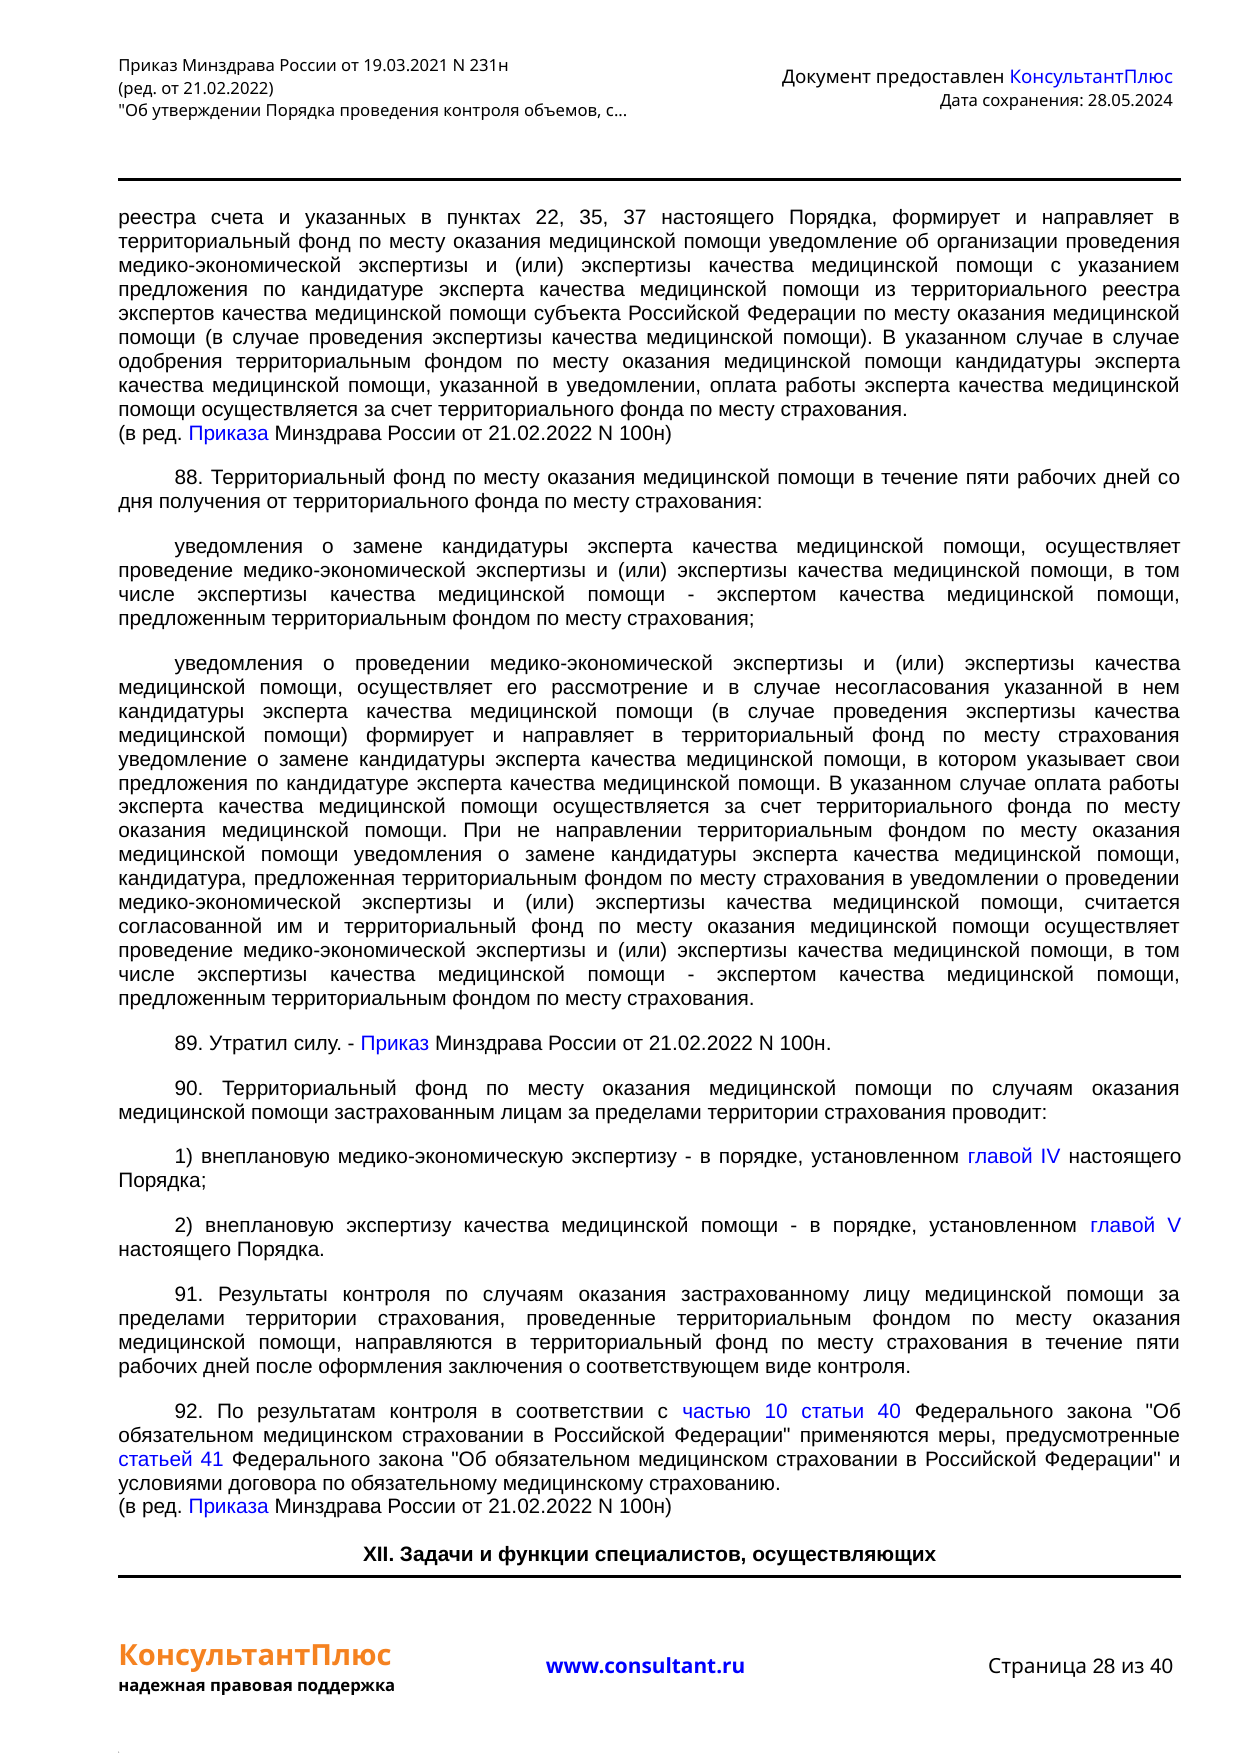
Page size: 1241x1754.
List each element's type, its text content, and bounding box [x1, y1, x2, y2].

text 91. Результаты контроля по случаям оказания застрахованному лицу медицинской помощи за пределами территории страхования, проведенные территориальным фондом по месту оказания медицинской помощи, направляются в территориальный фонд по месту страхования в течение пяти рабочих дней после оформления заключения о соответствующем виде контроля. [118, 1282, 1181, 1378]
text уведомления о проведении медико-экономической экспертизы и (или) экспертизы качества медицинской помощи, осуществляет его рассмотрение и в случае несогласования указанной в нем кандидатуры эксперта качества медицинской помощи (в случае проведения экспертизы качества медицинской помощи) формирует и направляет в территориальный фонд по месту страхования уведомление о замене кандидатуры эксперта качества медицинской помощи, в котором указывает свои предложения по кандидатуре эксперта качества медицинской помощи. В указанном случае оплата работы эксперта качества медицинской помощи осуществляется за счет территориального фонда по месту оказания медицинской помощи. При не направлении территориальным фондом по месту оказания медицинской помощи уведомления о замене кандидатуры эксперта качества медицинской помощи, кандидатура, предложенная территориальным фондом по месту страхования в уведомлении о проведении медико-экономической экспертизы и (или) экспертизы качества медицинской помощи, считается согласованной им и территориальный фонд по месту оказания медицинской помощи осуществляет проведение медико-экономической экспертизы и (или) экспертизы качества медицинской помощи, в том числе экспертизы качества медицинской помощи - экспертом качества медицинской помощи, предложенным территориальным фондом по месту страхования. [118, 651, 1181, 1010]
text 1) внеплановую медико-экономическую экспертизу - в порядке, установленном главой IV настоящего Порядка; [118, 1144, 1181, 1192]
title XII. Задачи и функции специалистов, осуществляющих [118, 1542, 1181, 1566]
text (в ред. Приказа Минздрава России от 21.02.2022 N 100н) [118, 420, 1181, 444]
text 92. По результатам контроля в соответствии с частью 10 статьи 40 Федерального закона "Об обязательном медицинском страховании в Российской Федерации" применяются меры, предусмотренные статьей 41 Федерального закона "Об обязательном медицинском страховании в Российской Федерации" и условиями договора по обязательному медицинскому страхованию. [118, 1398, 1181, 1494]
text 2) внеплановую экспертизу качества медицинской помощи - в порядке, установленном главой V настоящего Порядка. [118, 1213, 1181, 1261]
text (в ред. Приказа Минздрава России от 21.02.2022 N 100н) [118, 1494, 1181, 1518]
text 90. Территориальный фонд по месту оказания медицинской помощи по случаям оказания медицинской помощи застрахованным лицам за пределами территории страхования проводит: [118, 1076, 1181, 1123]
text уведомления о замене кандидатуры эксперта качества медицинской помощи, осуществляет проведение медико-экономической экспертизы и (или) экспертизы качества медицинской помощи, в том числе экспертизы качества медицинской помощи - экспертом качества медицинской помощи, предложенным территориальным фондом по месту страхования; [118, 534, 1181, 630]
text 89. Утратил силу. - Приказ Минздрава России от 21.02.2022 N 100н. [118, 1031, 1181, 1055]
text 88. Территориальный фонд по месту оказания медицинской помощи в течение пяти рабочих дней со дня получения от территориального фонда по месту страхования: [118, 465, 1181, 513]
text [118, 205, 1181, 420]
